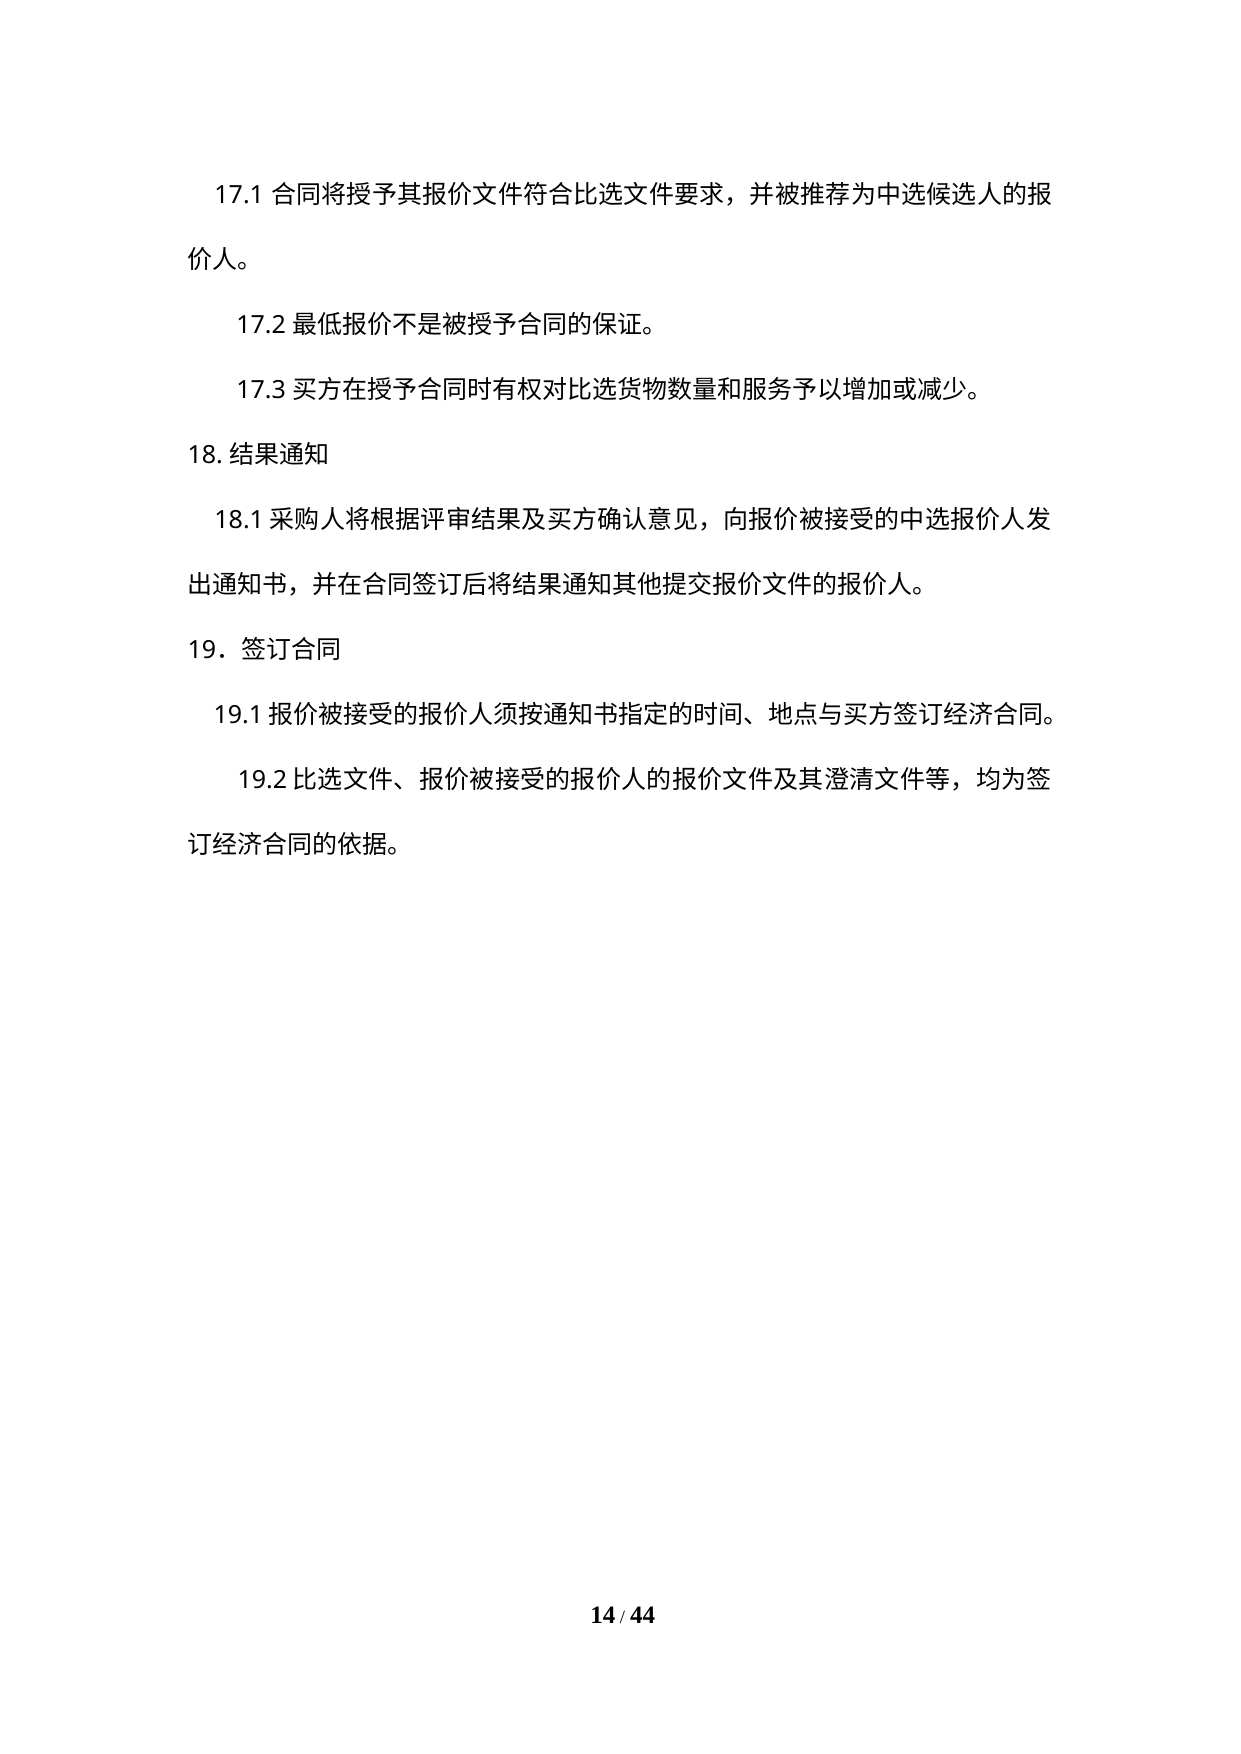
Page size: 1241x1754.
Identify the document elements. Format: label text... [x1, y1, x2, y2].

text 19.2比选文件、报价被接受的报价人的报价文件及其澄清文件等，均为签订经济合同的依据。 [187, 745, 1053, 875]
text 19.1报价被接受的报价人须按通知书指定的时间、地点与买方签订经济合同。 [187, 680, 1053, 745]
text 17.2 最低报价不是被授予合同的保证。 [187, 290, 1053, 355]
text 17.1 合同将授予其报价文件符合比选文件要求，并被推荐为中选候选人的报价人。 [187, 160, 1053, 290]
text 18. 结果通知 [187, 420, 1053, 485]
text 17.3 买方在授予合同时有权对比选货物数量和服务予以增加或减少。 [187, 355, 1053, 420]
text 19．签订合同 [187, 615, 1053, 680]
text 18.1采购人将根据评审结果及买方确认意见，向报价被接受的中选报价人发出通知书，并在合同签订后将结果通知其他提交报价文件的报价人。 [187, 485, 1053, 615]
